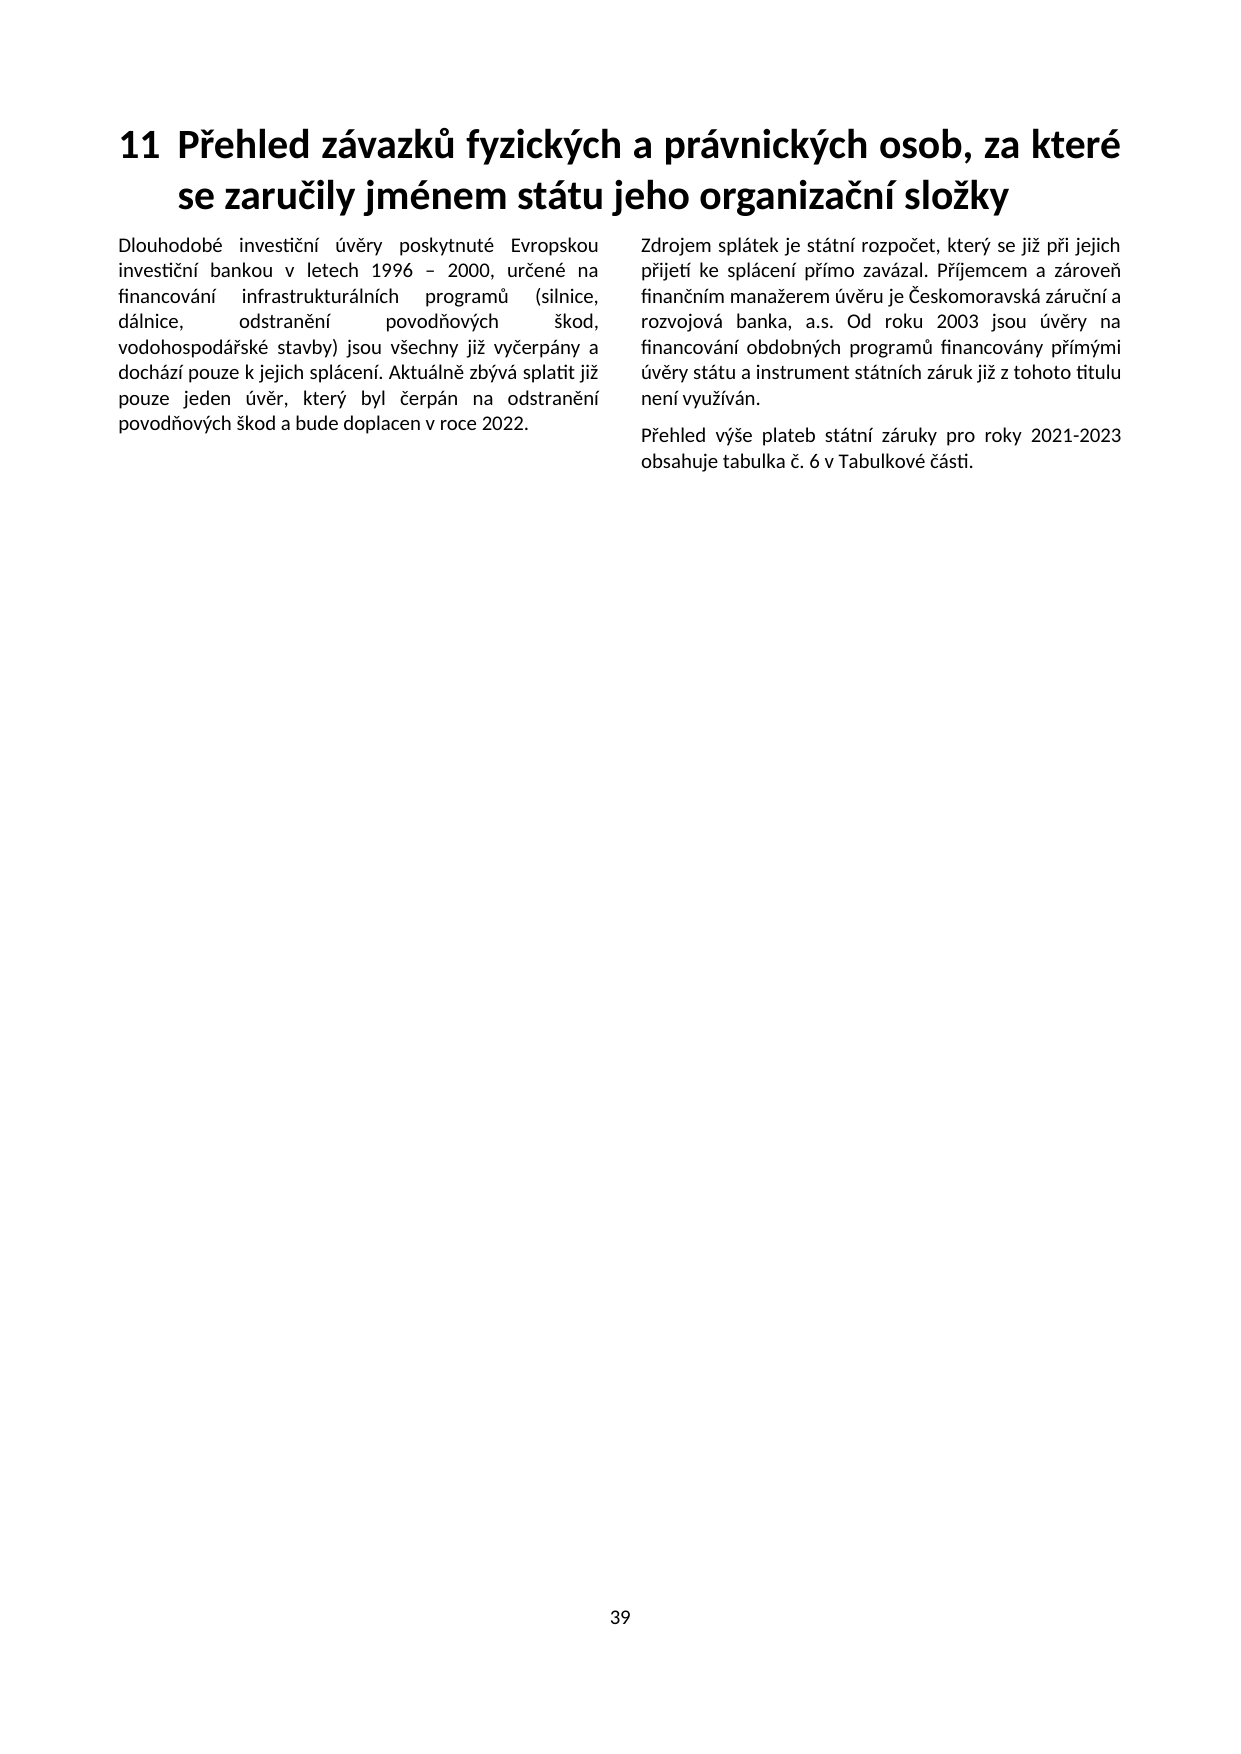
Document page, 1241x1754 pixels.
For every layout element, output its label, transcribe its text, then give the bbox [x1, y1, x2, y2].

text Zdrojem splátek je státní rozpočet, který se již při jejich přijetí ke splácení přímo zavázal. Příjemcem a zároveň finančním manažerem úvěru je Českomoravská záruční a rozvojová banka, a.s. Od roku 2003 jsou úvěry na financování obdobných programů financovány přímými úvěry státu a instrument státních záruk již z tohoto titulu není využíván. [641, 232, 1122, 410]
subtitle Přehled závazků fyzických a právnických osob, za které se zaručily jménem státu jeho organizační složky [118, 118, 1122, 220]
text Přehled výše plateb státní záruky pro roky 2021-2023 obsahuje tabulka č. 6 v Tabulkové části. [641, 423, 1122, 473]
text Dlouhodobé investiční úvěry poskytnuté Evropskou investiční bankou v letech 1996 – 2000, určené na financování infrastrukturálních programů (silnice, dálnice, odstranění povodňových škod, vodohospodářské stavby) jsou všechny již vyčerpány a dochází pouze k jejich splácení. Aktuálně zbývá splatit již pouze jeden úvěr, který byl čerpán na odstranění povodňových škod a bude doplacen v roce 2022. [118, 232, 599, 436]
